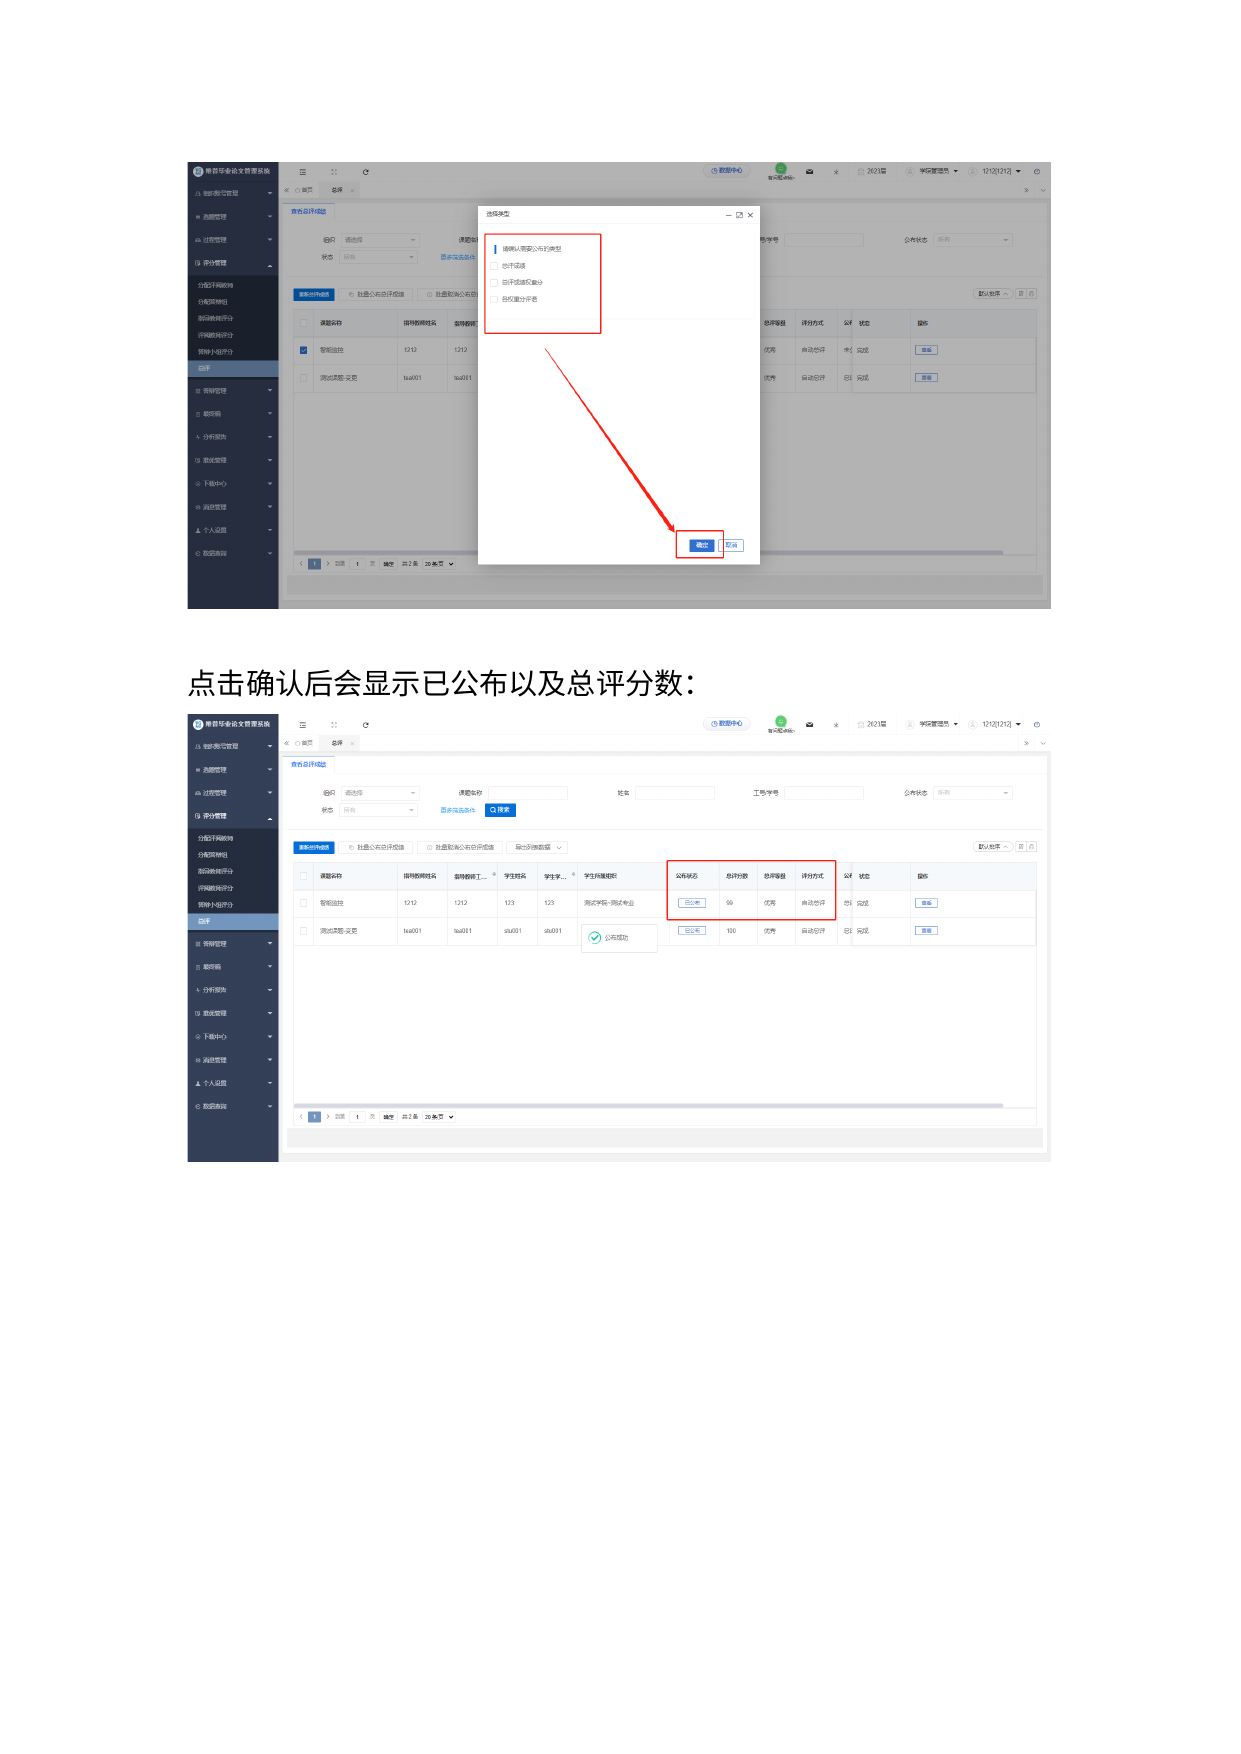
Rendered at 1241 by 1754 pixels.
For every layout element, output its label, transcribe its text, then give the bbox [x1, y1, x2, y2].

picture [187, 162, 1051, 609]
picture [187, 714, 1051, 1162]
text 点击确认后会显示已公布以及总评分数： [187, 649, 1053, 714]
